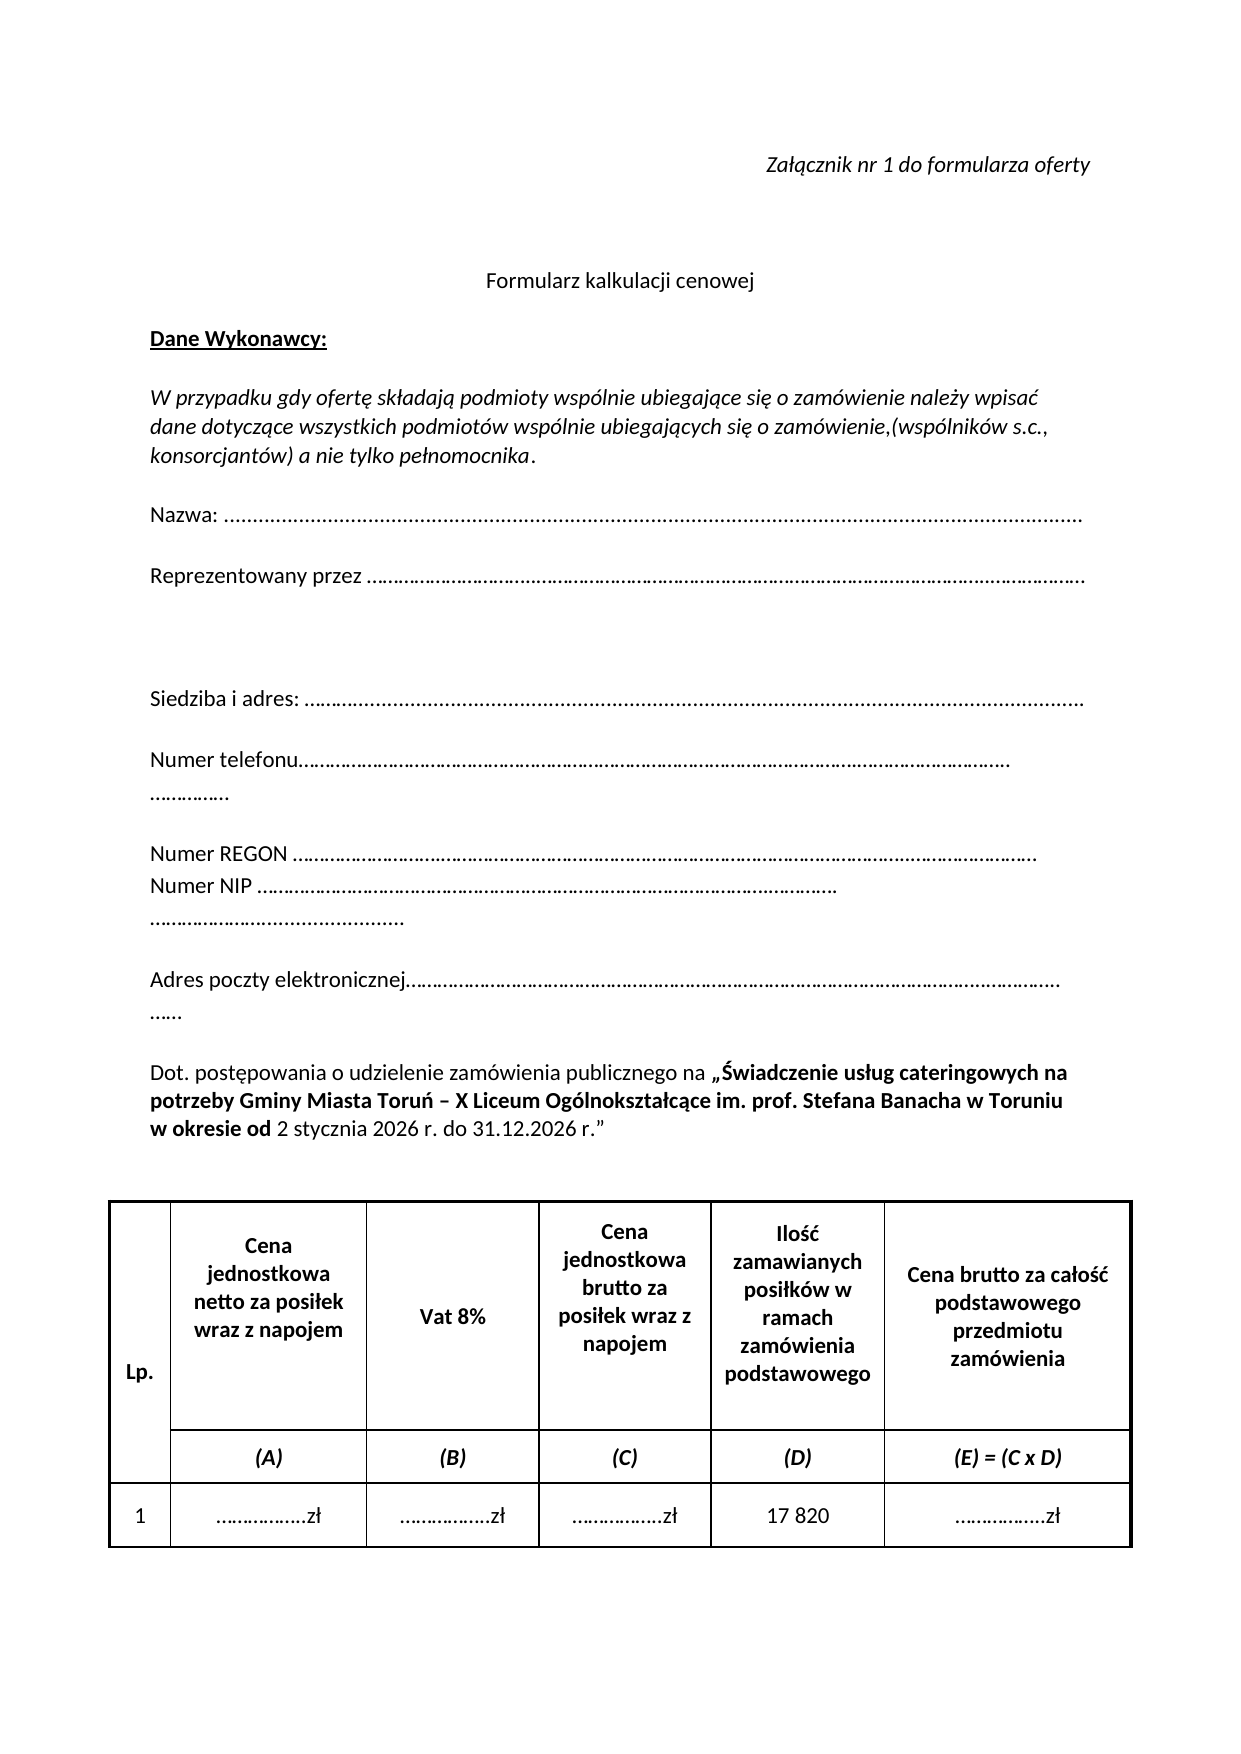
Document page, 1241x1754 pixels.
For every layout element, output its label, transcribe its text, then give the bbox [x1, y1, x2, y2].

table_cell 1 [111, 1484, 170, 1546]
table_cell ……………..zł [367, 1484, 538, 1546]
table_cell (C) [540, 1431, 710, 1482]
table_header Cena jednostkowa netto za posiłek wraz z napojem [171, 1203, 366, 1429]
text Formularz kalkulacji cenowej [150, 266, 1090, 294]
table_header Vat 8% [367, 1203, 538, 1429]
text Adres poczty elektronicznej………………………………………………………………………………………………..…………..…… [150, 965, 1090, 1025]
table_header Ilość zamawianych posiłków w ramach zamówienia podstawowego [712, 1203, 884, 1429]
text Siedziba i adres: ………............................................................................................................................... [150, 684, 1090, 712]
table_header Cena jednostkowa brutto za posiłek wraz z napojem [540, 1203, 710, 1429]
table_cell (B) [367, 1431, 538, 1482]
table_cell (D) [712, 1431, 884, 1482]
table_cell (E) = (C x D) [885, 1431, 1129, 1482]
table_header Lp. [111, 1203, 170, 1482]
table_header Cena brutto za całość podstawowego przedmiotu zamówienia [885, 1203, 1129, 1429]
text Nazwa: ..................................................................................................................................................... [150, 500, 1090, 528]
table_cell ……………..zł [171, 1484, 366, 1546]
text Załącznik nr 1 do formularza oferty [225, 150, 1090, 178]
table_cell ……………..zł [540, 1484, 710, 1546]
text Dane Wykonawcy: [150, 324, 1090, 352]
table_cell (A) [171, 1431, 366, 1482]
table_cell 17 820 [712, 1484, 884, 1546]
table_cell ……………..zł [885, 1484, 1129, 1546]
text Numer REGON ……………………….……………………………………………………………………………..…………………… Numer NIP …………………………………………………………………………………….………….…………………......................... [150, 839, 1090, 931]
text Reprezentowany przez …………………………..…………………………………………………………………………..……………… [150, 561, 1090, 589]
text Numer telefonu…………………………………………………………………………………………….………………………..…………… [150, 746, 1090, 806]
text Dot. postępowania o udzielenie zamówienia publicznego na „Świadczenie usług cateringowych na potrzeby Gminy Miasta Toruń – X Liceum Ogólnokształcące im. prof. Stefana Banacha w Toruniu w okresie od 2 stycznia 2026 r. do 31.12.2026 r.” [150, 1058, 1090, 1142]
text W przypadku gdy ofertę składają podmioty wspólnie ubiegające się o zamówienie należy wpisać dane dotyczące wszystkich podmiotów wspólnie ubiegających się o zamówienie,(wspólników s.c., konsorcjantów) a nie tylko pełnomocnika. [150, 383, 1090, 469]
